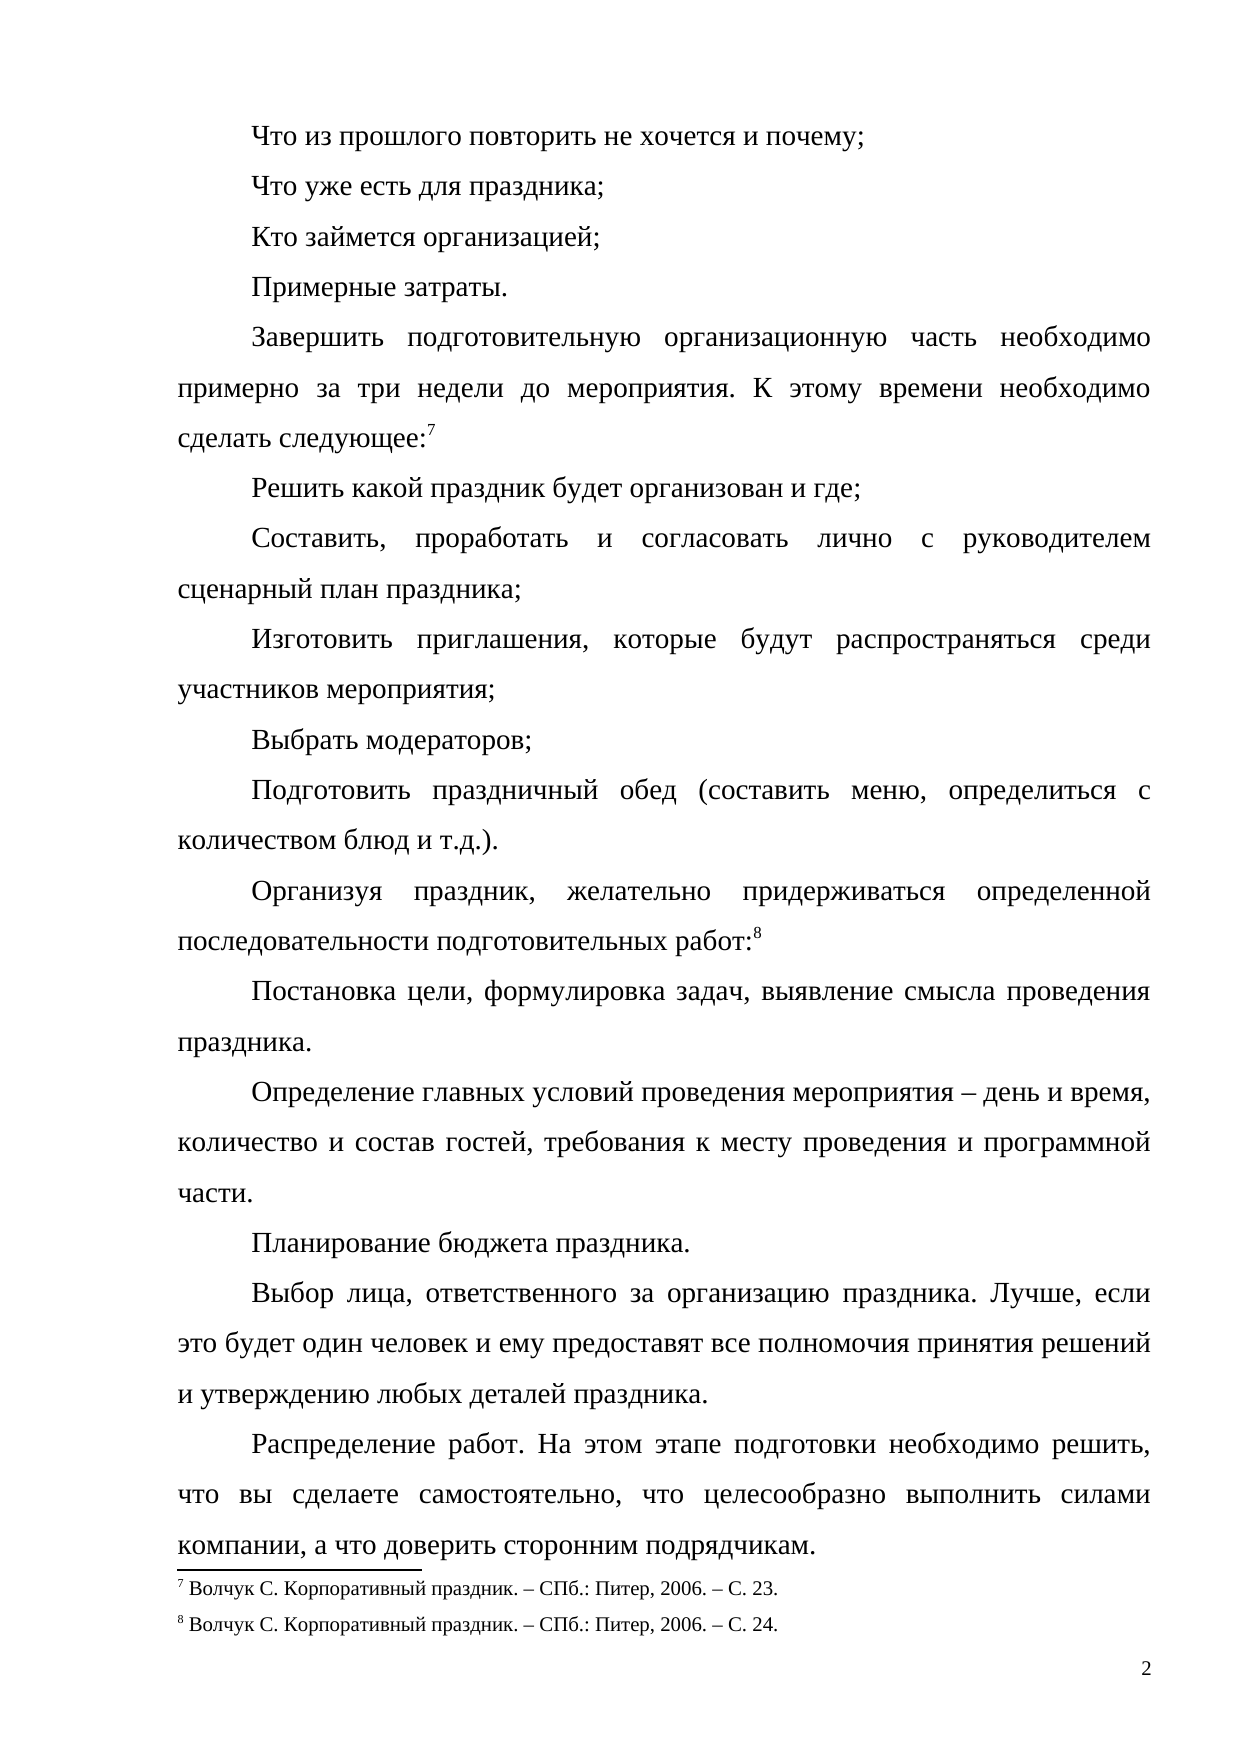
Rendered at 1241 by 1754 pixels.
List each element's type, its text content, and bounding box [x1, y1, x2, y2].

text Кто займется организацией; [177, 219, 1152, 252]
text Что из прошлого повторить не хочется и почему; [177, 118, 1152, 152]
text Завершить подготовительную организационную часть необходимо примерно за три недели до мероприятия. К этому времени необходимо сделать следующее: [177, 319, 1152, 453]
text Составить, проработать и согласовать лично с руководителем сценарный план праздника; [177, 521, 1152, 604]
text Выбор лица, ответственного за организацию праздника. Лучше, если это будет один человек и ему предоставят все полномочия принятия решений и утверждению любых деталей праздника. [177, 1275, 1152, 1409]
text Организуя праздник, желательно придерживаться определенной последовательности подготовительных работ: [177, 873, 1152, 957]
text Подготовить праздничный обед (составить меню, определиться с количеством блюд и т.д.). [177, 772, 1152, 856]
text Определение главных условий проведения мероприятия – день и время, количество и состав гостей, требования к месту проведения и программной части. [177, 1074, 1152, 1208]
text Что уже есть для праздника; [177, 168, 1152, 202]
text Постановка цели, формулировка задач, выявление смысла проведения праздника. [177, 973, 1152, 1057]
text Примерные затраты. [177, 269, 1152, 303]
text Решить какой праздник будет организован и где; [177, 470, 1152, 504]
text Планирование бюджета праздника. [177, 1225, 1152, 1258]
text Распределение работ. На этом этапе подготовки необходимо решить, что вы сделаете самостоятельно, что целесообразно выполнить силами компании, а что доверить сторонним подрядчикам. [177, 1426, 1152, 1560]
text Выбрать модераторов; [177, 722, 1152, 755]
text Изготовить приглашения, которые будут распространяться среди участников мероприятия; [177, 621, 1152, 705]
